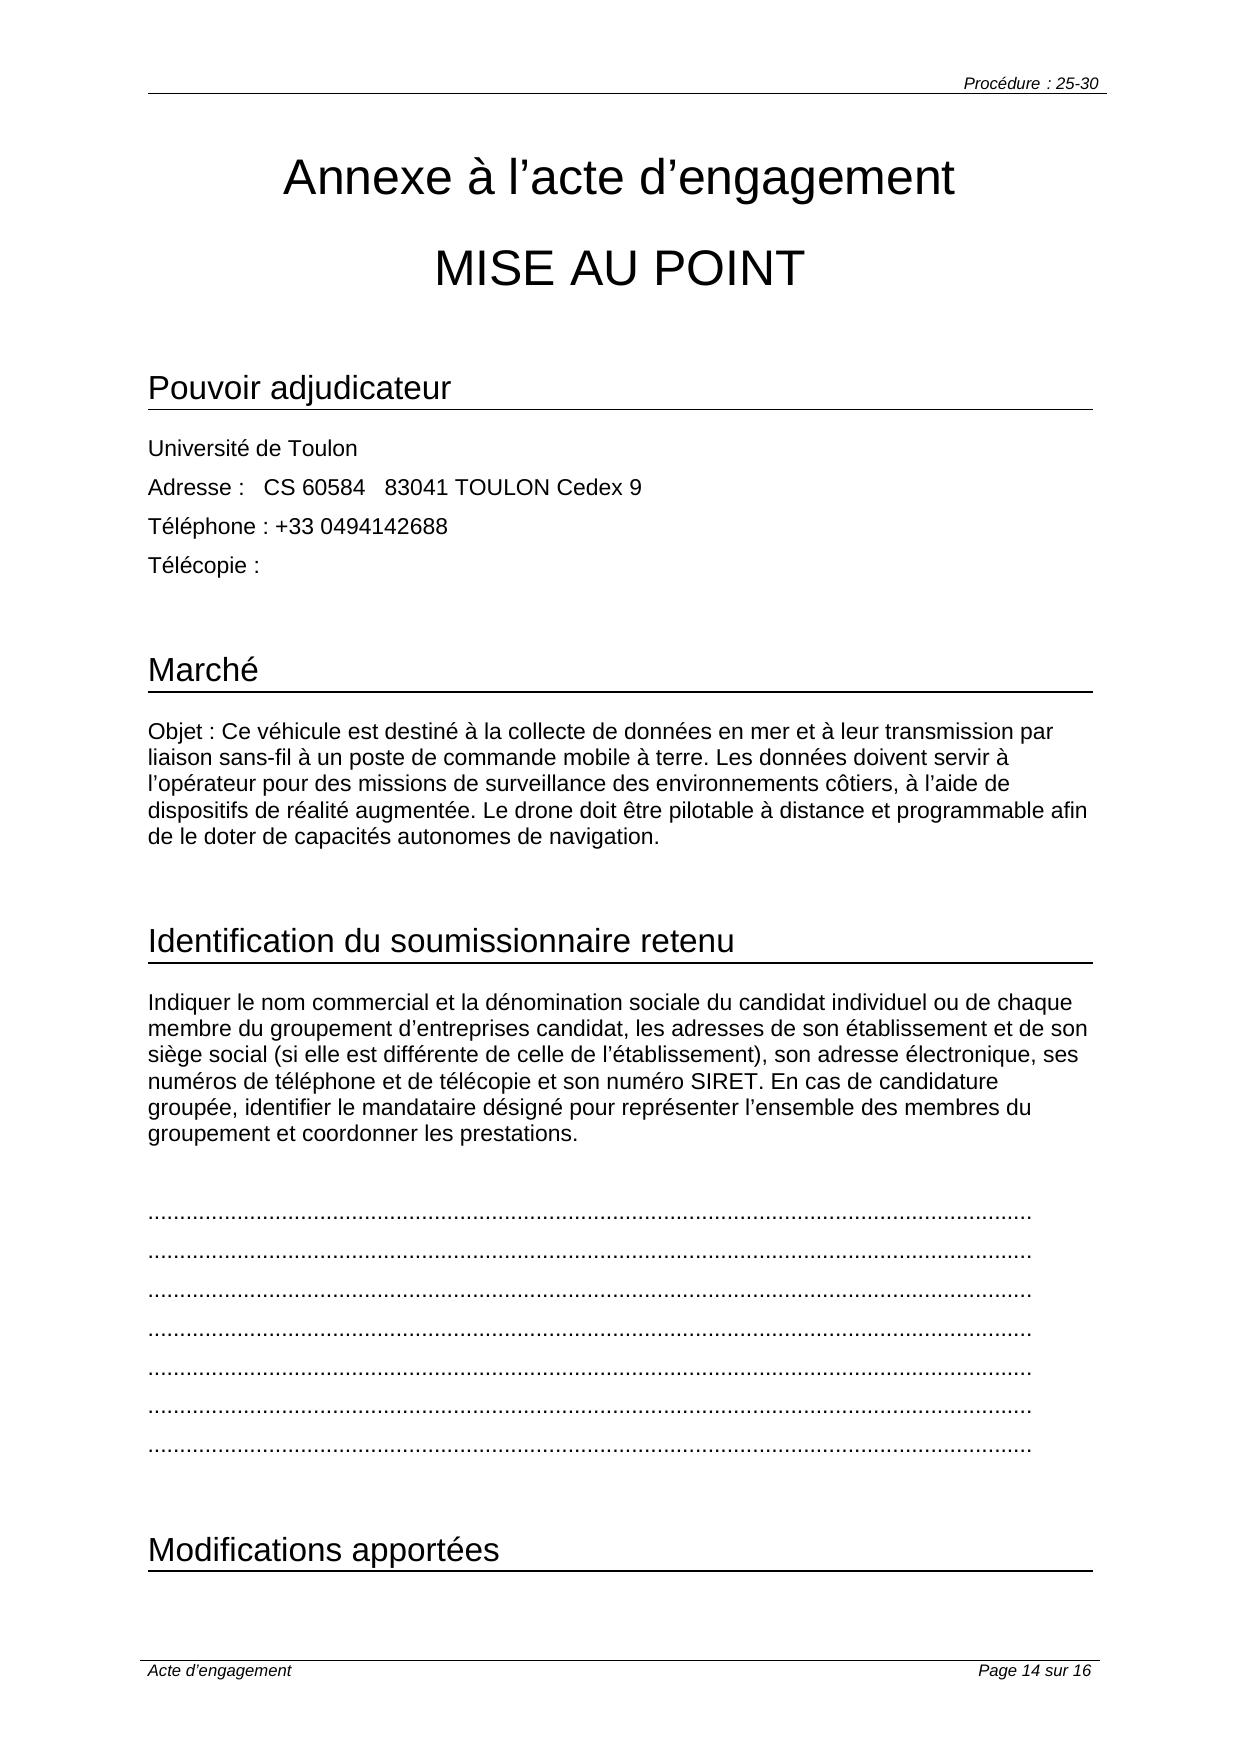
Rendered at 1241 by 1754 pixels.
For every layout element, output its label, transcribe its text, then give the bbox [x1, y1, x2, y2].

text Indiquer le nom commercial et la dénomination sociale du candidat individuel ou de chaque membre du groupement d’entreprises candidat, les adresses de son établissement et de son siège social (si elle est différente de celle de l’établissement), son adresse électronique, ses numéros de téléphone et de télécopie et son numéro SIRET. En cas de candidature groupée, identifier le mandataire désigné pour représenter l’ensemble des membres du groupement et coordonner les prestations. [148, 989, 1093, 1147]
text Pouvoir adjudicateur [148, 368, 1093, 409]
text Modifications apportées [148, 1530, 1093, 1570]
text Objet : Ce véhicule est destiné à la collecte de données en mer et à leur transmission par liaison sans-fil à un poste de commande mobile à terre. Les données doivent servir à l’opérateur pour des missions de surveillance des environnements côtiers, à l’aide de dispositifs de réalité augmentée. Le drone doit être pilotable à distance et programmable afin de le doter de capacités autonomes de navigation. [148, 718, 1093, 849]
text Marché [148, 651, 1093, 691]
text Télécopie : [148, 552, 1093, 578]
text MISE AU POINT [148, 239, 1093, 296]
text Université de Toulon [148, 435, 1093, 462]
text Annexe à l’acte d’engagement [148, 148, 1093, 205]
text Identification du soumissionnaire retenu [148, 922, 1093, 962]
text Adresse : CS 60584 83041 TOULON Cedex 9 [148, 474, 1093, 501]
text Téléphone : +33 0494142688 [148, 513, 1093, 539]
